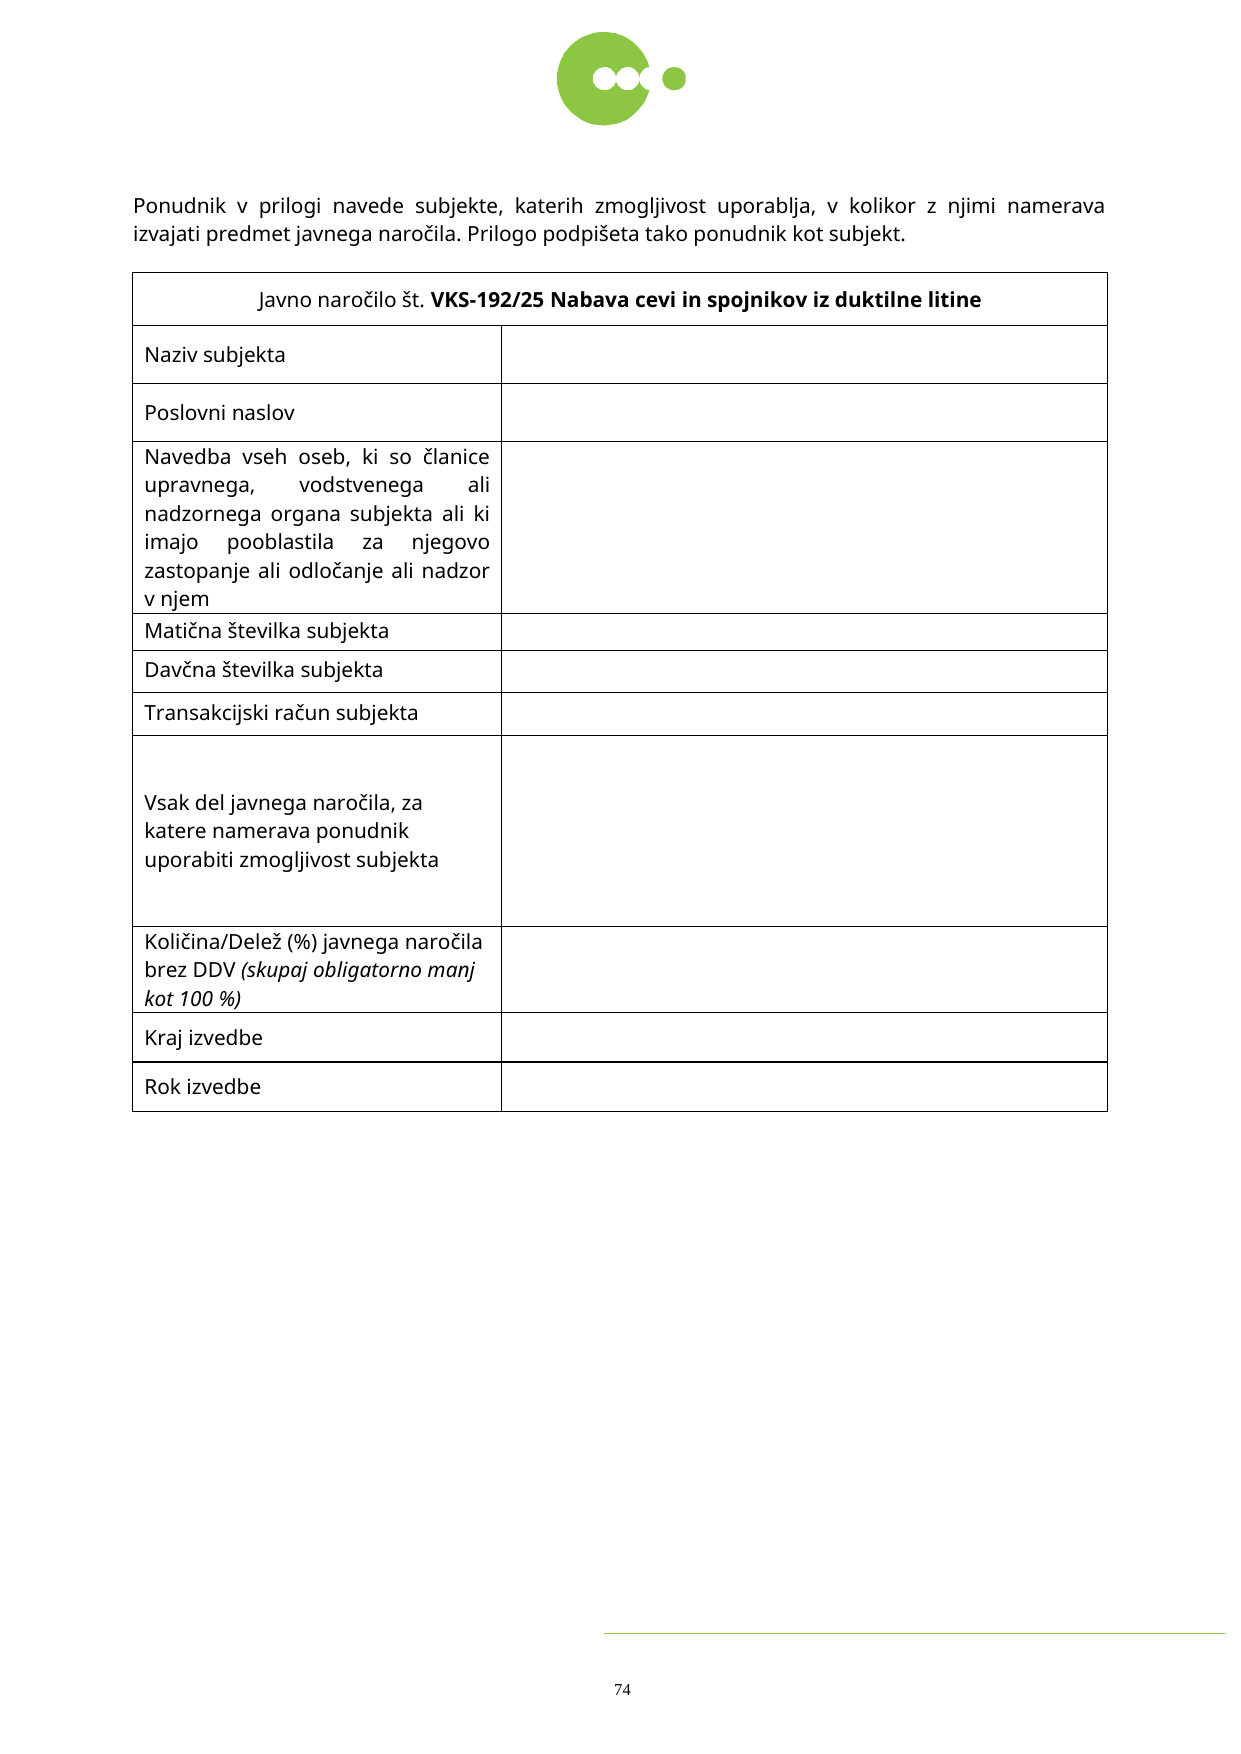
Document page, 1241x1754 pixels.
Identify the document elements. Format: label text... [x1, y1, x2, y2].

table_cell Poslovni naslov [133, 384, 501, 441]
table_cell [502, 927, 1107, 1012]
table_cell Vsak del javnega naročila, za katere namerava ponudnik uporabiti zmogljivost subjekta [133, 736, 501, 926]
table_cell [502, 326, 1107, 383]
table_header Javno naročilo št. VKS-192/25 Nabava cevi in spojnikov iz duktilne litine [133, 273, 1107, 325]
table_cell Matična številka subjekta [133, 614, 501, 650]
table_cell Količina/Delež (%) javnega naročila brez DDV (skupaj obligatorno manj kot 100 %) [133, 927, 501, 1012]
table_cell Navedba vseh oseb, ki so članice upravnega, vodstvenega ali nadzornega organa subjekta ali ki imajo pooblastila za njegovo zastopanje ali odločanje ali nadzor v njem [133, 442, 501, 613]
table_cell Rok izvedbe [133, 1063, 501, 1111]
table_cell [502, 442, 1107, 613]
table_cell Kraj izvedbe [133, 1013, 501, 1061]
table_cell [502, 651, 1107, 692]
table_cell [502, 1013, 1107, 1061]
table_cell Naziv subjekta [133, 326, 501, 383]
table_cell [502, 614, 1107, 650]
text Ponudnik v prilogi navede subjekte, katerih zmogljivost uporablja, v kolikor z njimi namerava izvajati predmet javnega naročila. Prilogo podpišeta tako ponudnik kot subjekt. [133, 191, 1107, 248]
table_cell [502, 736, 1107, 926]
table_cell Transakcijski račun subjekta [133, 693, 501, 735]
table_cell Davčna številka subjekta [133, 651, 501, 692]
table_cell [502, 384, 1107, 441]
table_cell [502, 693, 1107, 735]
table_cell [502, 1063, 1107, 1111]
